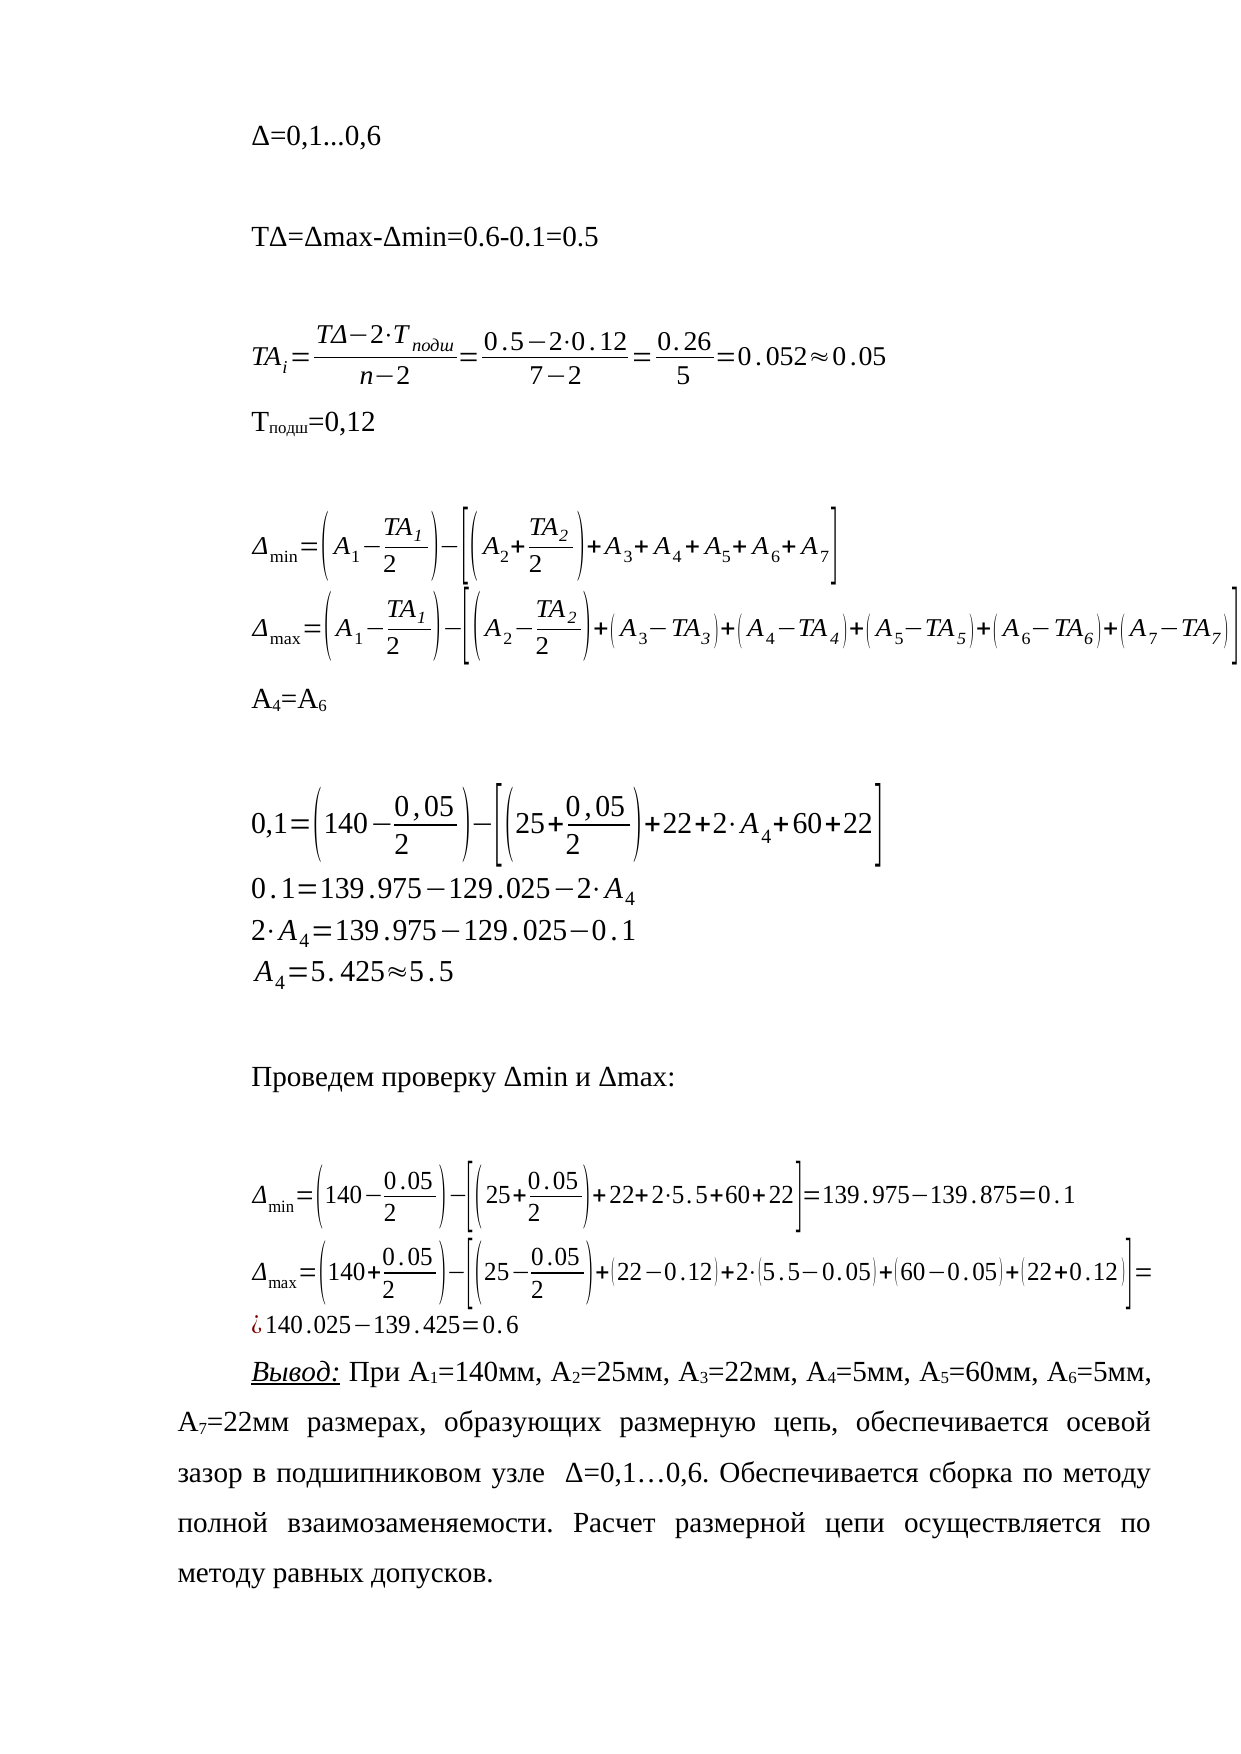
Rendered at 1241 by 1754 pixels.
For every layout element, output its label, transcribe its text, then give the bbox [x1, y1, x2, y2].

text Δ=0,1...0,6 [177, 118, 1152, 152]
text TΔ=Δmax-Δmin=0.6-0.1=0.5 [177, 219, 1152, 252]
text A4=A6 [177, 682, 1152, 715]
text Tподш=0,12 [177, 404, 1152, 438]
text Вывод: При А1=140мм, А2=25мм, А3=22мм, А4=5мм, А5=60мм, А6=5мм, А7=22мм размерах, образующих размерную цепь, обеспечивается осевой зазор в подшипниковом узле Δ=0,1…0,6. Обеспечивается сборка по методу полной взаимозаменяемости. Расчет размерной цепи осуществляется по методу равных допусков. [177, 1354, 1152, 1589]
text Проведем проверку Δmin и Δmax: [177, 1059, 1152, 1093]
